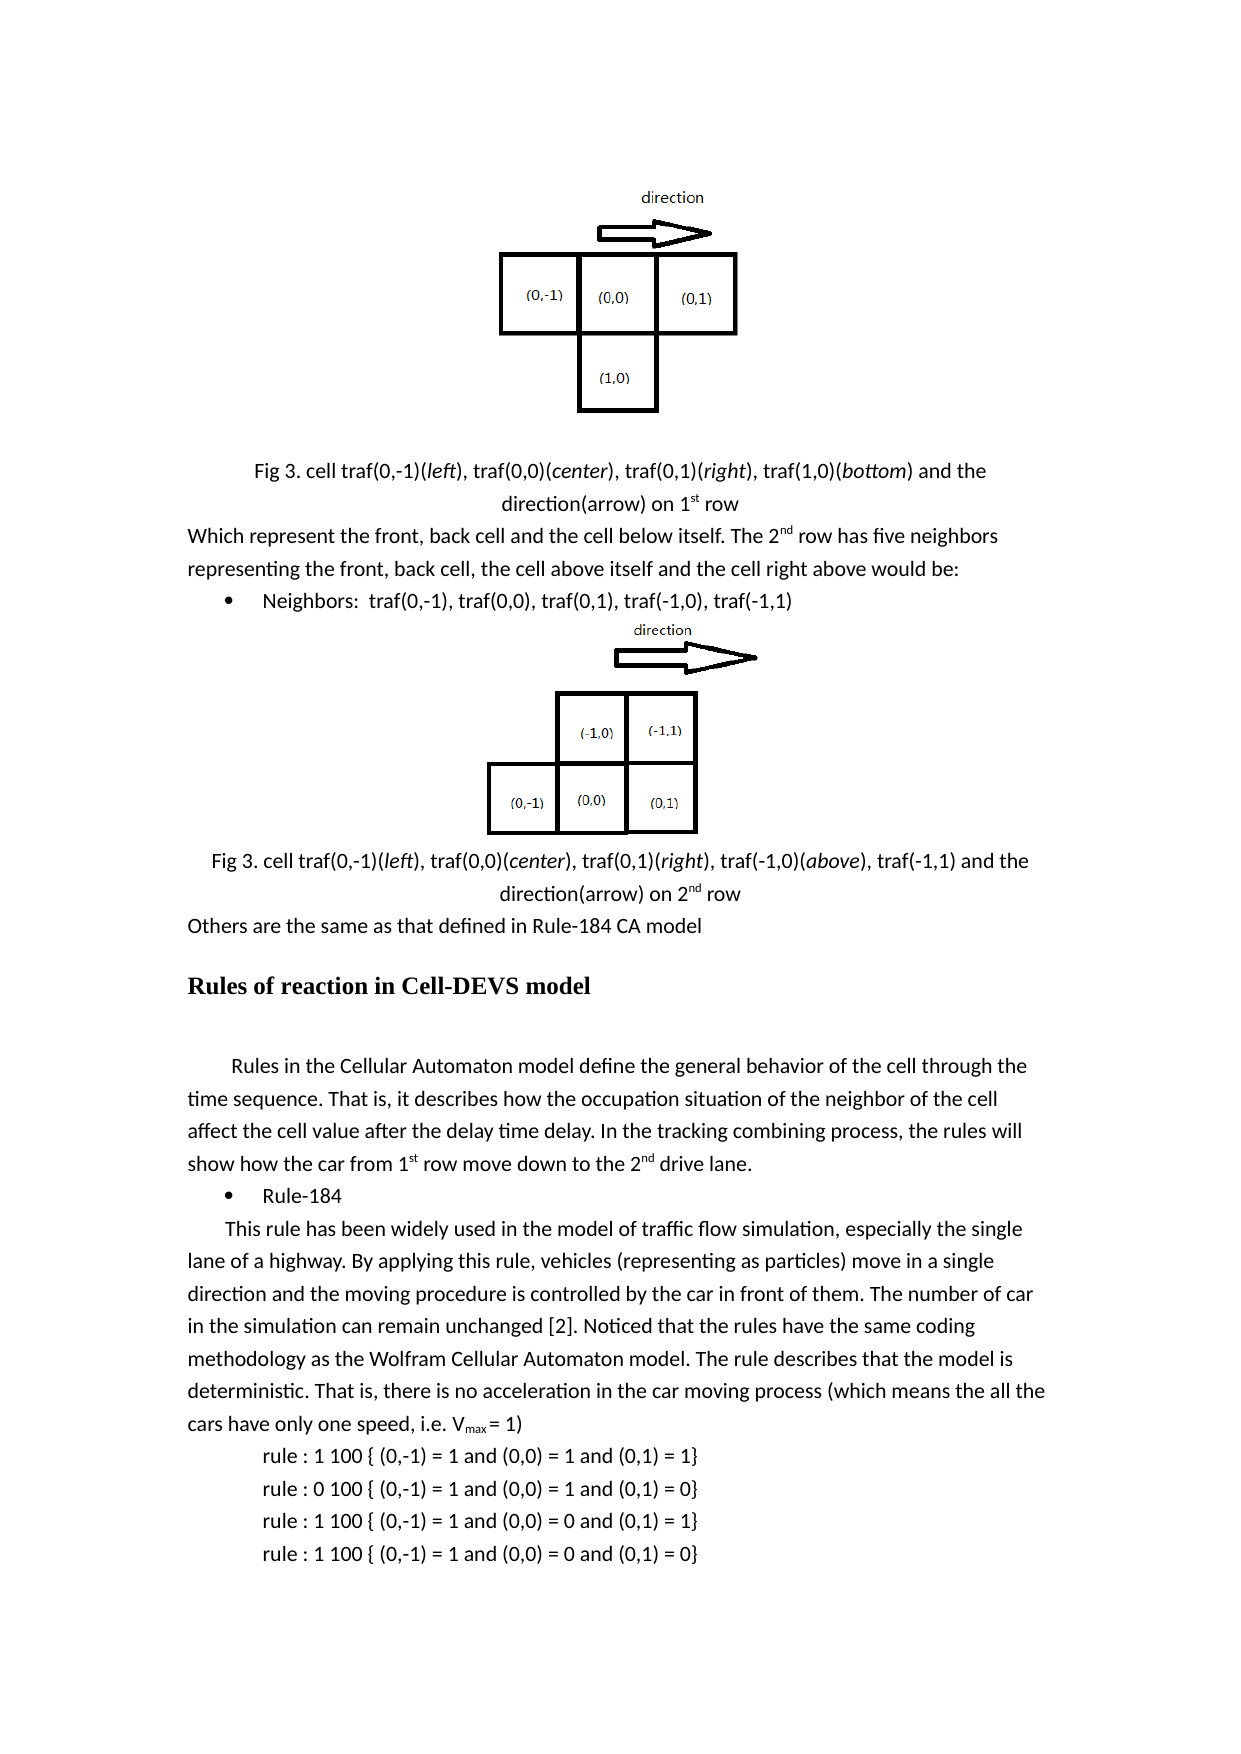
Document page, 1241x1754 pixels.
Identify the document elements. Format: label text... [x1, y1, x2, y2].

text Which represent the front, back cell and the cell below itself. The 2nd row has five neighbors representing the front, back cell, the cell above itself and the cell right above would be: [187, 519, 1053, 584]
subtitle Rules of reaction in Cell-DEVS model [187, 969, 1053, 1002]
text Rules in the Cellular Automaton model define the general behavior of the cell through the time sequence. That is, it describes how the occupation situation of the neighbor of the cell affect the cell value after the delay time delay. In the tracking combining process, the rules will show how the car from 1st row move down to the 2nd drive lane. [187, 1049, 1053, 1179]
text rule : 1 100 { (0,-1) = 1 and (0,0) = 0 and (0,1) = 1} [262, 1504, 1053, 1537]
picture [475, 617, 765, 839]
text rule : 0 100 { (0,-1) = 1 and (0,0) = 1 and (0,1) = 0} [262, 1472, 1053, 1504]
text rule : 1 100 { (0,-1) = 1 and (0,0) = 0 and (0,1) = 0} [262, 1537, 1053, 1569]
text This rule has been widely used in the model of traffic flow simulation, especially the single lane of a highway. By applying this rule, vehicles (representing as particles) move in a single direction and the moving procedure is controlled by the car in front of them. The number of car in the simulation can remain unchanged [2]. Noticed that the rules have the same coding methodology as the Wolfram Cellular Automaton model. The rule describes that the model is deterministic. That is, there is no acceleration in the car moving process (which means the all the cars have only one speed, i.e. Vmax = 1) [187, 1212, 1053, 1439]
text Fig 3. cell traf(0,-1)(left), traf(0,0)(center), traf(0,1)(right), traf(-1,0)(above), traf(-1,1) and the direction(arrow) on 2nd row [187, 844, 1053, 909]
picture [481, 162, 759, 423]
text rule : 1 100 { (0,-1) = 1 and (0,0) = 1 and (0,1) = 1} [262, 1439, 1053, 1472]
text Fig 3. cell traf(0,-1)(left), traf(0,0)(center), traf(0,1)(right), traf(1,0)(bottom) and the direction(arrow) on 1st row [187, 454, 1053, 519]
text Others are the same as that defined in Rule-184 CA model [187, 909, 1053, 942]
list Rule-184 [225, 1179, 1053, 1212]
list Neighbors: traf(0,-1), traf(0,0), traf(0,1), traf(-1,0), traf(-1,1) [225, 584, 1053, 617]
